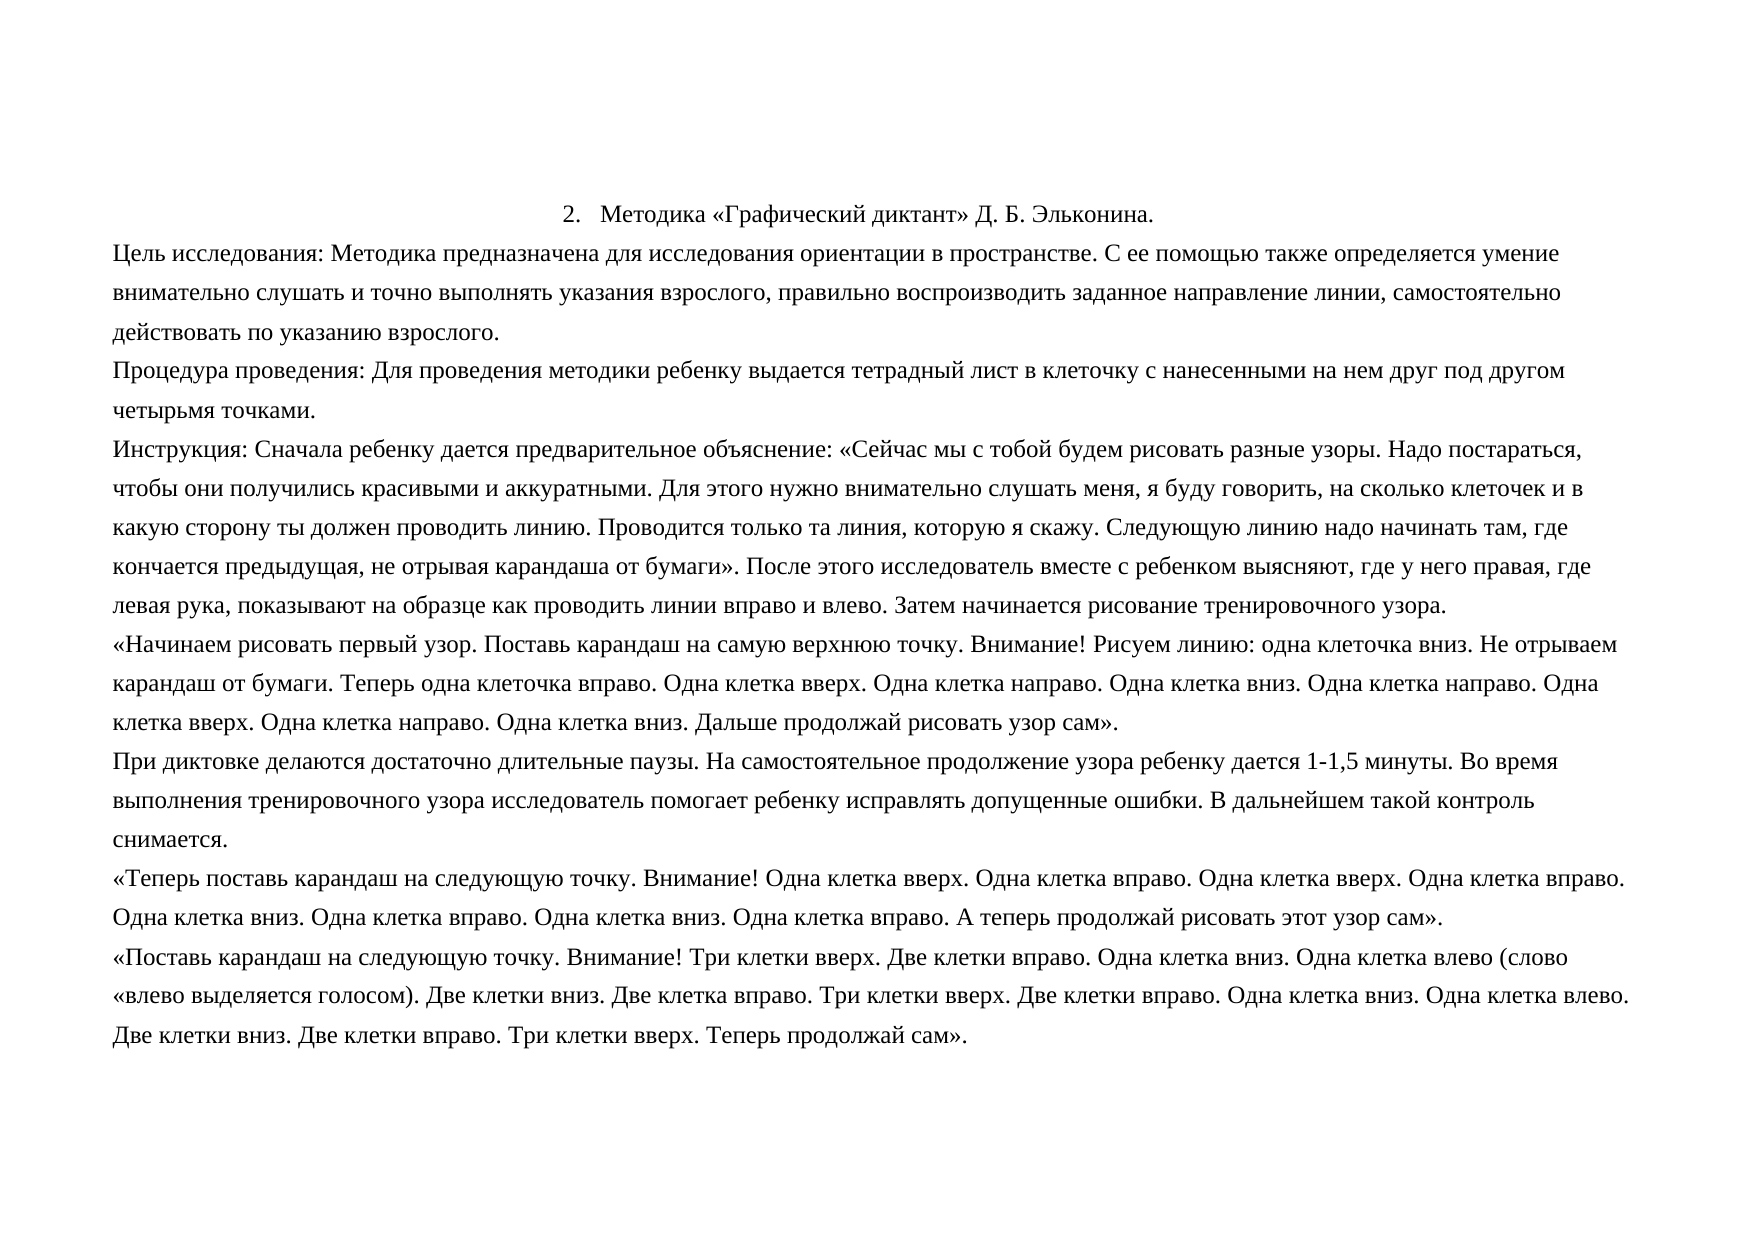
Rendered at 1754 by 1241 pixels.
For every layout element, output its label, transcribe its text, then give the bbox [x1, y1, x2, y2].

text Цель исследования: Методика предназначена для исследования ориентации в пространстве. С ее помощью также определяется умение внимательно слушать и точно выполнять указания взрослого, правильно воспроизводить заданное направление линии, самостоятельно действовать по указанию взрослого. [112, 228, 1641, 345]
text «Начинаем рисовать первый узор. Поставь карандаш на самую верхнюю точку. Внимание! Рисуем линию: одна клеточка вниз. Не отрываем карандаш от бумаги. Теперь одна клеточка вправо. Одна клетка вверх. Одна клетка направо. Одна клетка вниз. Одна клетка направо. Одна клетка вверх. Одна клетка направо. Одна клетка вниз. Дальше продолжай рисовать узор сам». [112, 619, 1641, 736]
text «Теперь поставь карандаш на следующую точку. Внимание! Одна клетка вверх. Одна клетка вправо. Одна клетка вверх. Одна клетка вправо. Одна клетка вниз. Одна клетка вправо. Одна клетка вниз. Одна клетка вправо. А теперь продолжай рисовать этот узор сам». [112, 853, 1641, 931]
list Методика «Графический диктант» Д. Б. Эльконина. [75, 189, 1641, 228]
text При диктовке делаются достаточно длительные паузы. На самостоятельное продолжение узора ребенку дается 1-1,5 минуты. Во время выполнения тренировочного узора исследователь помогает ребенку исправлять допущенные ошибки. В дальнейшем такой контроль снимается. [112, 736, 1641, 853]
text «Поставь карандаш на следующую точку. Внимание! Три клетки вверх. Две клетки вправо. Одна клетка вниз. Одна клетка влево (слово «влево выделяется голосом). Две клетки вниз. Две клетка вправо. Три клетки вверх. Две клетки вправо. Одна клетка вниз. Одна клетка влево. Две клетки вниз. Две клетки вправо. Три клетки вверх. Теперь продолжай сам». [112, 931, 1641, 1048]
text Инструкция: Сначала ребенку дается предварительное объяснение: «Сейчас мы с тобой будем рисовать разные узоры. Надо постараться, чтобы они получились красивыми и аккуратными. Для этого нужно внимательно слушать меня, я буду говорить, на сколько клеточек и в какую сторону ты должен проводить линию. Проводится только та линия, которую я скажу. Следующую линию надо начинать там, где кончается предыдущая, не отрывая карандаша от бумаги». После этого исследователь вместе с ребенком выясняют, где у него правая, где левая рука, показывают на образце как проводить линии вправо и влево. Затем начинается рисование тренировочного узора. [112, 423, 1641, 619]
text Процедура проведения: Для проведения методики ребенку выдается тетрадный лист в клеточку с нанесенными на нем друг под другом четырьмя точками. [112, 345, 1641, 423]
